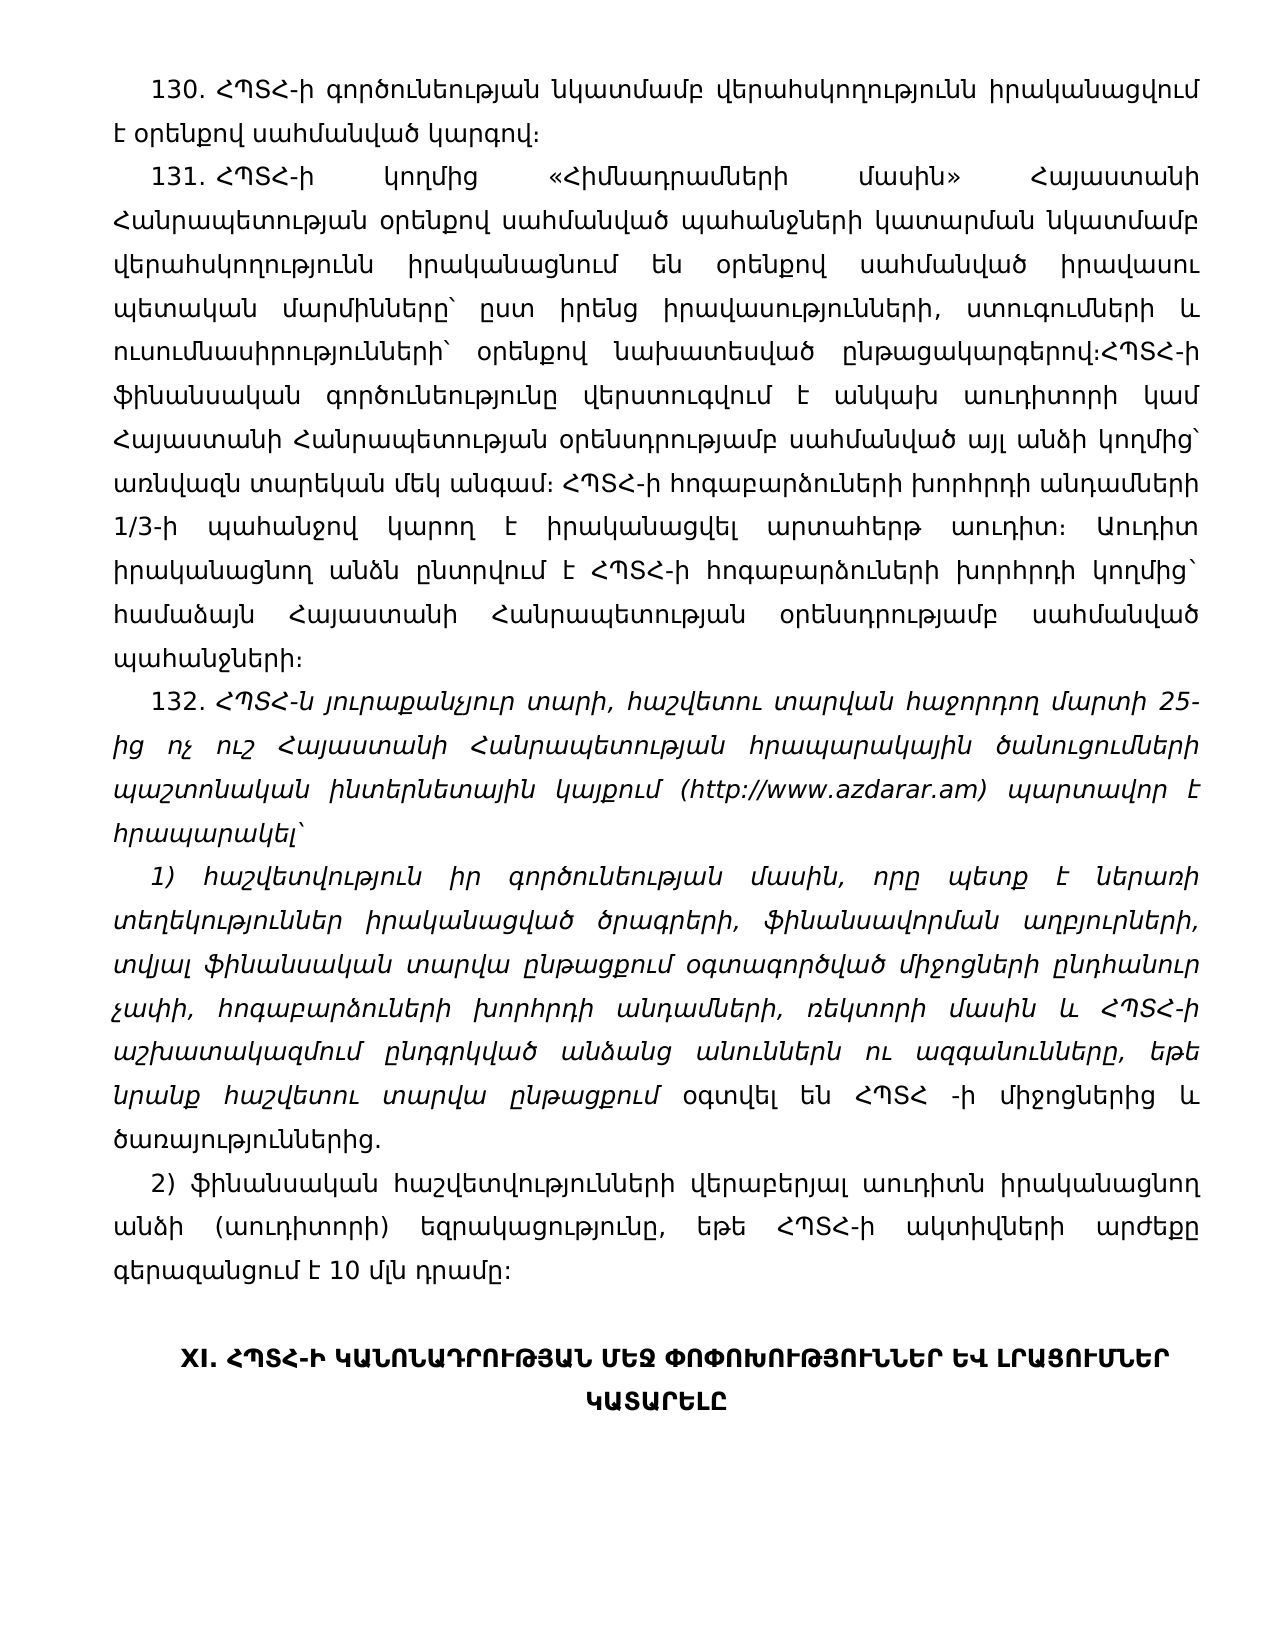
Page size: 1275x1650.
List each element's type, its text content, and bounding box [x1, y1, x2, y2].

list ՀՊՏՀ-ի կողմից «Հիմնադրամների մասին» Հայաստանի Հանրապետության օրենքով սահմանված պահանջների կատարման նկատմամբ վերահսկողությունն իրականացնում են օրենքով սահմանված իրավասու պետական մարմինները՝ ըստ իրենց իրավասությունների, ստուգումների և ուսումնասիրությունների՝ օրենքով նախատեսված ընթացակարգերով։ՀՊՏՀ-ի ֆինանսական գործունեությունը վերստուգվում է անկախ աուդիտորի կամ Հայաստանի Հանրապետության օրենսդրությամբ սահմանված այլ անձի կողմից՝ առնվազն տարեկան մեկ անգամ։ ՀՊՏՀ-ի հոգաբարձուների խորհրդի անդամների 1/3-ի պահանջով կարող է իրականացվել արտահերթ աուդիտ։ Աուդիտ իրականացնող անձն ընտրվում է ՀՊՏՀ-ի հոգաբարձուների խորհրդի կողմից` համաձայն Հայաստանի Հանրապետության օրենսդրությամբ սահմանված պահանջների։ [113, 162, 1200, 673]
list 1) հաշվետվություն իր գործունեության մասին, որը պետք է ներառի տեղեկություններ իրականացված ծրագրերի, ֆինանսավորման աղբյուրների, տվյալ ֆինանսական տարվա ընթացքում օգտագործված միջոցների ընդհանուր չափի, հոգաբարձուների խորհրդի անդամների, ռեկտորի մասին և ՀՊՏՀ-ի աշխատակազմում ընդգրկված անձանց անուններն ու ազգանունները, եթե նրանք հաշվետու տարվա ընթացքում օգտվել են ՀՊՏՀ -ի միջոցներից և ծառայություններից. [113, 862, 1200, 1154]
list 2) ֆինանսական հաշվետվությունների վերաբերյալ աուդիտն իրականացնող անձի (աուդիտորի) եզրակացությունը, եթե ՀՊՏՀ-ի ակտիվների արժեքը գերազանցում է 10 մլն դրամը: [113, 1169, 1200, 1285]
list ՀՊՏՀ-ն յուրաքանչյուր տարի, հաշվետու տարվան հաջորդող մարտի 25-ից ոչ ուշ Հայաստանի Հանրապետության հրապարակային ծանուցումների պաշտոնական ինտերնետային կայքում (http://www.azdarar.am) պարտավոր է հրապարակել՝ [113, 687, 1200, 848]
text XI. ՀՊՏՀ-Ի ԿԱՆՈՆԱԴՐՈՒԹՅԱՆ ՄԵՋ ՓՈՓՈԽՈՒԹՅՈՒՆՆԵՐ ԵՎ ԼՐԱՑՈՒՄՆԵՐ ԿԱՏԱՐԵԼԸ [113, 1344, 1200, 1417]
list ՀՊՏՀ-ի գործունեության նկատմամբ վերահսկողությունն իրականացվում է օրենքով սահմանված կարգով։ [113, 75, 1200, 148]
